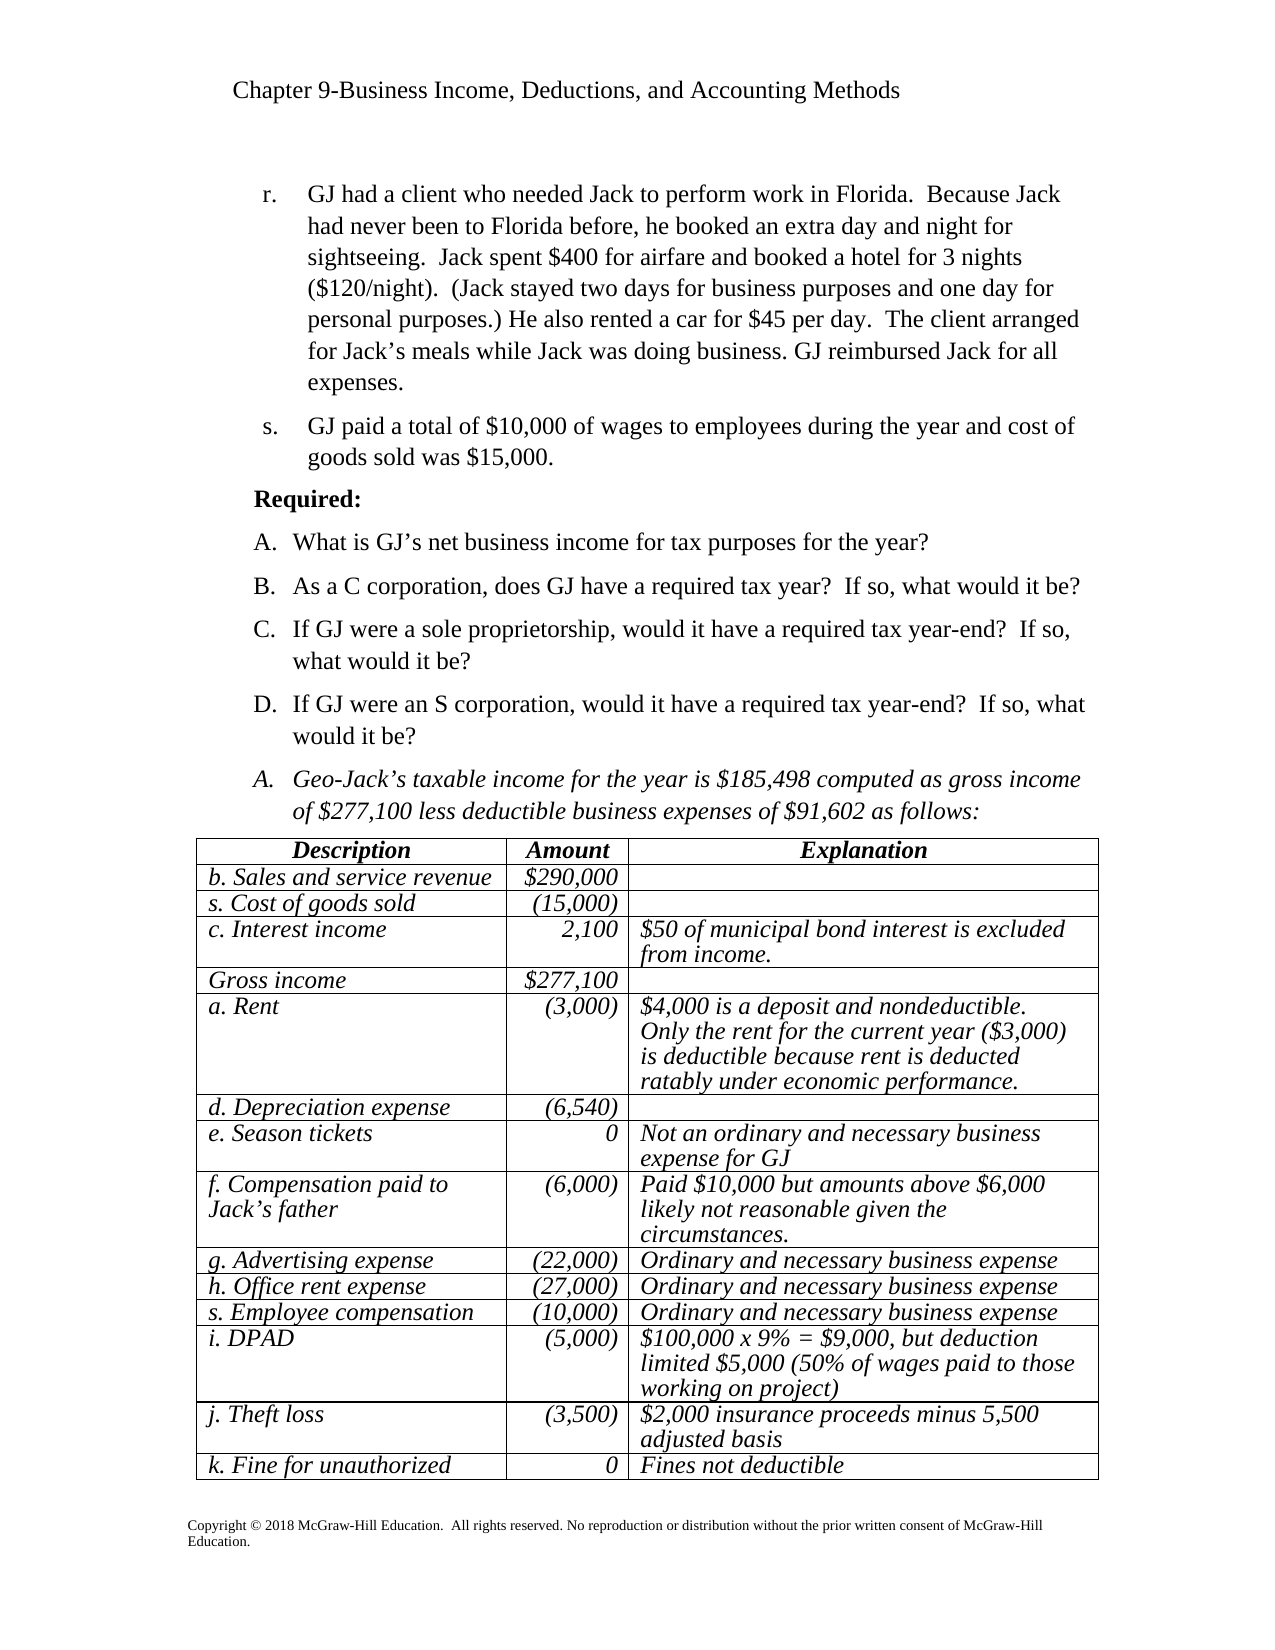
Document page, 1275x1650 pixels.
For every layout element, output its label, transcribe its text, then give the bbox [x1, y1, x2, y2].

table_cell j. Theft loss [197, 1403, 506, 1452]
table_cell b. Sales and service revenue [197, 865, 506, 890]
table_cell Gross income [197, 968, 506, 993]
text D. If GJ were an S corporation, would it have a required tax year-end? If so, what would it be? [253, 688, 1087, 750]
table_cell 0 [507, 1121, 628, 1171]
table_cell $277,100 [507, 968, 628, 993]
text Required: [253, 484, 1087, 513]
table_cell $4,000 is a deposit and nondeductible. Only the rent for the current year ($3,000) is deductible because rent is deducted ratably under economic performance. [629, 994, 1098, 1094]
table_cell (22,000) [507, 1248, 628, 1273]
table_cell s. Employee compensation [197, 1300, 506, 1325]
table_cell (10,000) [507, 1300, 628, 1325]
table_cell (3,500) [507, 1403, 628, 1452]
table_cell Ordinary and necessary business expense [629, 1274, 1098, 1299]
table_cell [629, 865, 1098, 890]
table_cell g. Advertising expense [197, 1248, 506, 1273]
table_cell (15,000) [507, 891, 628, 916]
table_cell 2,100 [507, 917, 628, 967]
table_cell $290,000 [507, 865, 628, 890]
table_cell c. Interest income [197, 917, 506, 967]
table_cell (27,000) [507, 1274, 628, 1299]
table_cell f. Compensation paid to Jack’s father [197, 1172, 506, 1247]
table_cell (6,000) [507, 1172, 628, 1247]
table_cell Paid $10,000 but amounts above $6,000 likely not reasonable given the circumstances. [629, 1172, 1098, 1247]
table_header Amount [507, 839, 628, 864]
text C. If GJ were a sole proprietorship, would it have a required tax year-end? If so, what would it be? [253, 613, 1087, 675]
table_cell $50 of municipal bond interest is excluded from income. [629, 917, 1098, 967]
text A. Geo-Jack’s taxable income for the year is $185,498 computed as gross income of $277,100 less deductible business expenses of $91,602 as follows: [253, 763, 1087, 825]
table_cell [629, 968, 1098, 993]
text B. As a C corporation, does GJ have a required tax year? If so, what would it be? [253, 569, 1087, 600]
table_cell 0 [507, 1454, 628, 1478]
table_cell (3,000) [507, 994, 628, 1094]
table_cell a. Rent [197, 994, 506, 1094]
text r. GJ had a client who needed Jack to perform work in Florida. Because Jack had never been to Florida before, he booked an extra day and night for sightseeing. Jack spent $400 for airfare and booked a hotel for 3 nights ($120/night). (Jack stayed two days for business purposes and one day for personal purposes.) He also rented a car for $45 per day. The client arranged for Jack’s meals while Jack was doing business. GJ reimbursed Jack for all expenses. [262, 178, 1087, 397]
text A. What is GJ’s net business income for tax purposes for the year? [253, 525, 1087, 557]
table_cell [629, 891, 1098, 916]
table_cell (5,000) [507, 1326, 628, 1401]
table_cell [629, 1454, 1098, 1478]
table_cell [197, 1454, 506, 1478]
table_cell Ordinary and necessary business expense [629, 1248, 1098, 1273]
table_cell Not an ordinary and necessary business expense for GJ [629, 1121, 1098, 1171]
table_cell e. Season tickets [197, 1121, 506, 1171]
table_cell $100,000 x 9% = $9,000, but deduction limited $5,000 (50% of wages paid to those working on project) [629, 1326, 1098, 1401]
table_cell (6,540) [507, 1095, 628, 1120]
text s. GJ paid a total of $10,000 of wages to employees during the year and cost of goods sold was $15,000. [262, 409, 1087, 472]
table_cell h. Office rent expense [197, 1274, 506, 1299]
table_cell s. Cost of goods sold [197, 891, 506, 916]
table_cell $2,000 insurance proceeds minus 5,500 adjusted basis [629, 1403, 1098, 1452]
table_cell d. Depreciation expense [197, 1095, 506, 1120]
table_cell i. DPAD [197, 1326, 506, 1401]
table_cell [629, 1095, 1098, 1120]
table_header Explanation [629, 839, 1098, 864]
table_header Description [197, 839, 506, 864]
table_cell Ordinary and necessary business expense [629, 1300, 1098, 1325]
